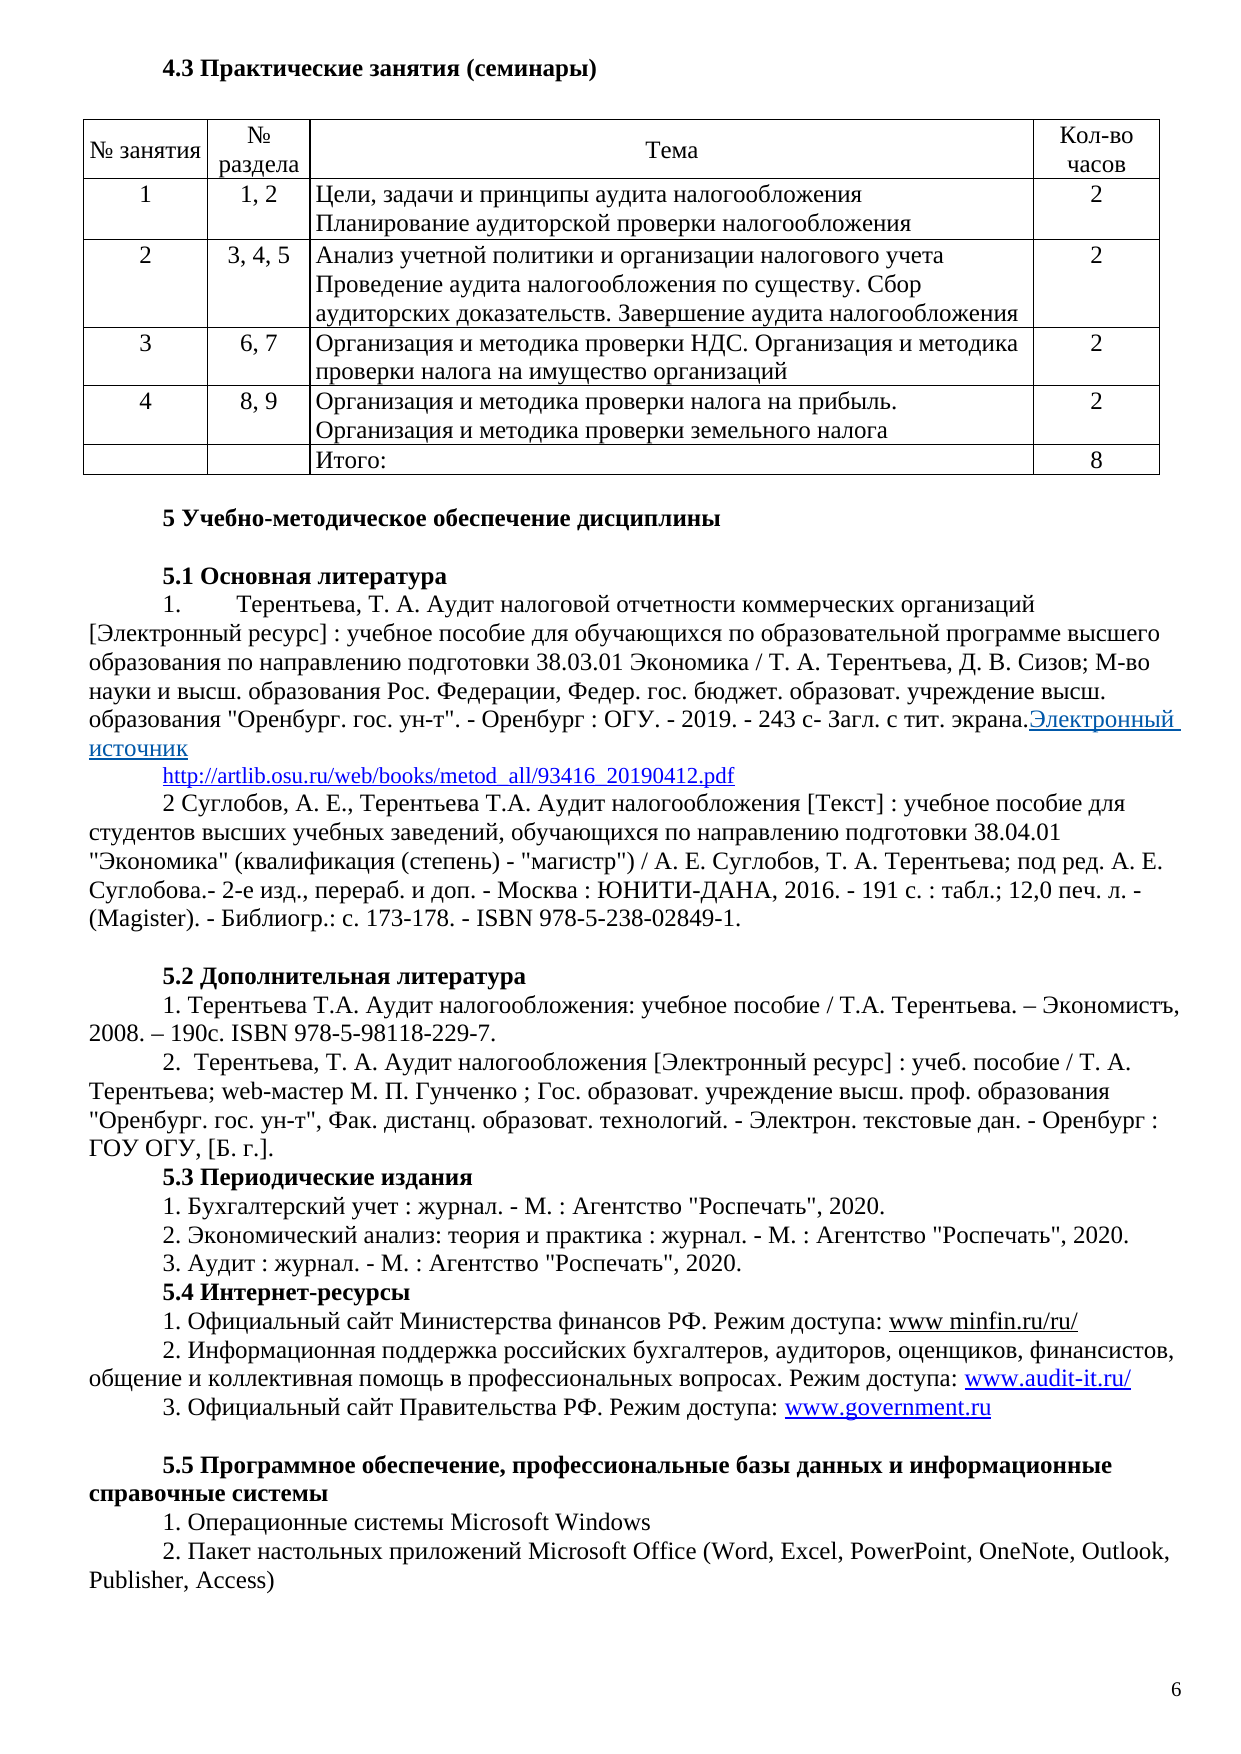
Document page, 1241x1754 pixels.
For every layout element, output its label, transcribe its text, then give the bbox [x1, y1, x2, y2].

table_cell 2 [1034, 328, 1159, 385]
text 5.3 Периодические издания [88, 1162, 1181, 1191]
table_cell 8 [1034, 445, 1159, 473]
text 1. Бухгалтерский учет : журнал. - М. : Агентство "Роспечать", 2020. [88, 1191, 1181, 1220]
text http://artlib.osu.ru/web/books/metod_all/93416_20190412.pdf [88, 762, 1181, 788]
table_header Тема [311, 120, 1033, 178]
text 3. Официальный сайт Правительства РФ. Режим доступа: www.government.ru [88, 1392, 1181, 1421]
text 2. Пакет настольных приложений Microsoft Office (Word, Excel, PowerPoint, OneNote, Outlook, Publisher, Access) [88, 1536, 1181, 1593]
text 4.3 Практические занятия (семинары) [88, 53, 1181, 82]
text 1. Терентьева Т.А. Аудит налогообложения: учебное пособие / Т.А. Терентьева. – Экономистъ, 2008. – 190с. ISBN 978-5-98118-229-7. [88, 990, 1181, 1047]
table_cell [84, 445, 207, 473]
text 5.4 Интернет-ресурсы [88, 1277, 1181, 1306]
table_cell 4 [84, 386, 207, 444]
text 2 Суглобов, А. Е., Терентьева Т.А. Аудит налогообложения [Текст] : учебное пособие для студентов высших учебных заведений, обучающихся по направлению подготовки 38.04.01 "Экономика" (квалификация (степень) - "магистр") / А. Е. Суглобов, Т. А. Терентьева; под ред. А. Е. Суглобова.- 2-е изд., перераб. и доп. - Москва : ЮНИТИ-ДАНА, 2016. - 191 с. : табл.; 12,0 печ. л. - (Magister). - Библиогр.: с. 173-178. - ISBN 978-5-238-02849-1. [88, 788, 1181, 932]
table_cell Цели, задачи и принципы аудита налогообложения Планирование аудиторской проверки налогообложения [311, 179, 1033, 239]
text 3. Аудит : журнал. - М. : Агентство "Роспечать", 2020. [88, 1248, 1181, 1277]
table_header Кол-во часов [1034, 120, 1159, 178]
table_cell 3 [84, 328, 207, 385]
table_cell 1 [84, 179, 207, 239]
text 1. Операционные системы Microsoft Windows [88, 1507, 1181, 1536]
table_cell Организация и методика проверки налога на прибыль. Организация и методика проверки земельного налога [311, 386, 1033, 444]
table_cell Анализ учетной политики и организации налогового учета Проведение аудита налогообложения по существу. Сбор аудиторских доказательств. Завершение аудита налогообложения [311, 240, 1033, 327]
text 5 Учебно-методическое обеспечение дисциплины [88, 503, 1181, 532]
table_cell Организация и методика проверки НДС. Организация и методика проверки налога на имущество организаций [311, 328, 1033, 385]
text 1. Официальный сайт Министерства финансов РФ. Режим доступа: www minfin.ru/ru/ [88, 1306, 1181, 1335]
table_cell 6, 7 [208, 328, 309, 385]
text 2. Экономический анализ: теория и практика : журнал. - М. : Агентство "Роспечать", 2020. [88, 1220, 1181, 1248]
text 2. Терентьева, Т. А. Аудит налогообложения [Электронный ресурс] : учеб. пособие / Т. А. Терентьева; web-мастер М. П. Гунченко ; Гос. образоват. учреждение высш. проф. образования "Оренбург. гос. ун-т", Фак. дистанц. образоват. технологий. - Электрон. текстовые дан. - Оренбург : ГОУ ОГУ, [Б. г.]. [88, 1047, 1181, 1162]
text 5.1 Основная литература [88, 561, 1181, 589]
table_cell 2 [84, 240, 207, 327]
table_cell 8, 9 [208, 386, 309, 444]
text 2. Информационная поддержка российских бухгалтеров, аудиторов, оценщиков, финансистов, общение и коллективная помощь в профессиональных вопросах. Режим доступа: www.audit-it.ru/ [88, 1335, 1181, 1392]
table_cell [208, 445, 309, 473]
text 5.2 Дополнительная литература [88, 961, 1181, 990]
table_cell 3, 4, 5 [208, 240, 309, 327]
table_cell 2 [1034, 240, 1159, 327]
table_cell 1, 2 [208, 179, 309, 239]
table_header № раздела [208, 120, 309, 178]
table_cell Итого: [311, 445, 1033, 473]
table_header № занятия [84, 120, 207, 178]
list Терентьева, Т. А. Аудит налоговой отчетности коммерческих организаций [Электронный ресурс] : учебное пособие для обучающихся по образовательной программе высшего образования по направлению подготовки 38.03.01 Экономика / Т. А. Терентьева, Д. В. Сизов; М-во науки и высш. образования Рос. Федерации, Федер. гос. бюджет. образоват. учреждение высш. образования "Оренбург. гос. ун-т". - Оренбург : ОГУ. - 2019. - 243 с- Загл. с тит. экрана.Электронный источник [88, 589, 1181, 762]
text 5.5 Программное обеспечение, профессиональные базы данных и информационные справочные системы [88, 1450, 1181, 1507]
table_cell 2 [1034, 179, 1159, 239]
table_cell 2 [1034, 386, 1159, 444]
